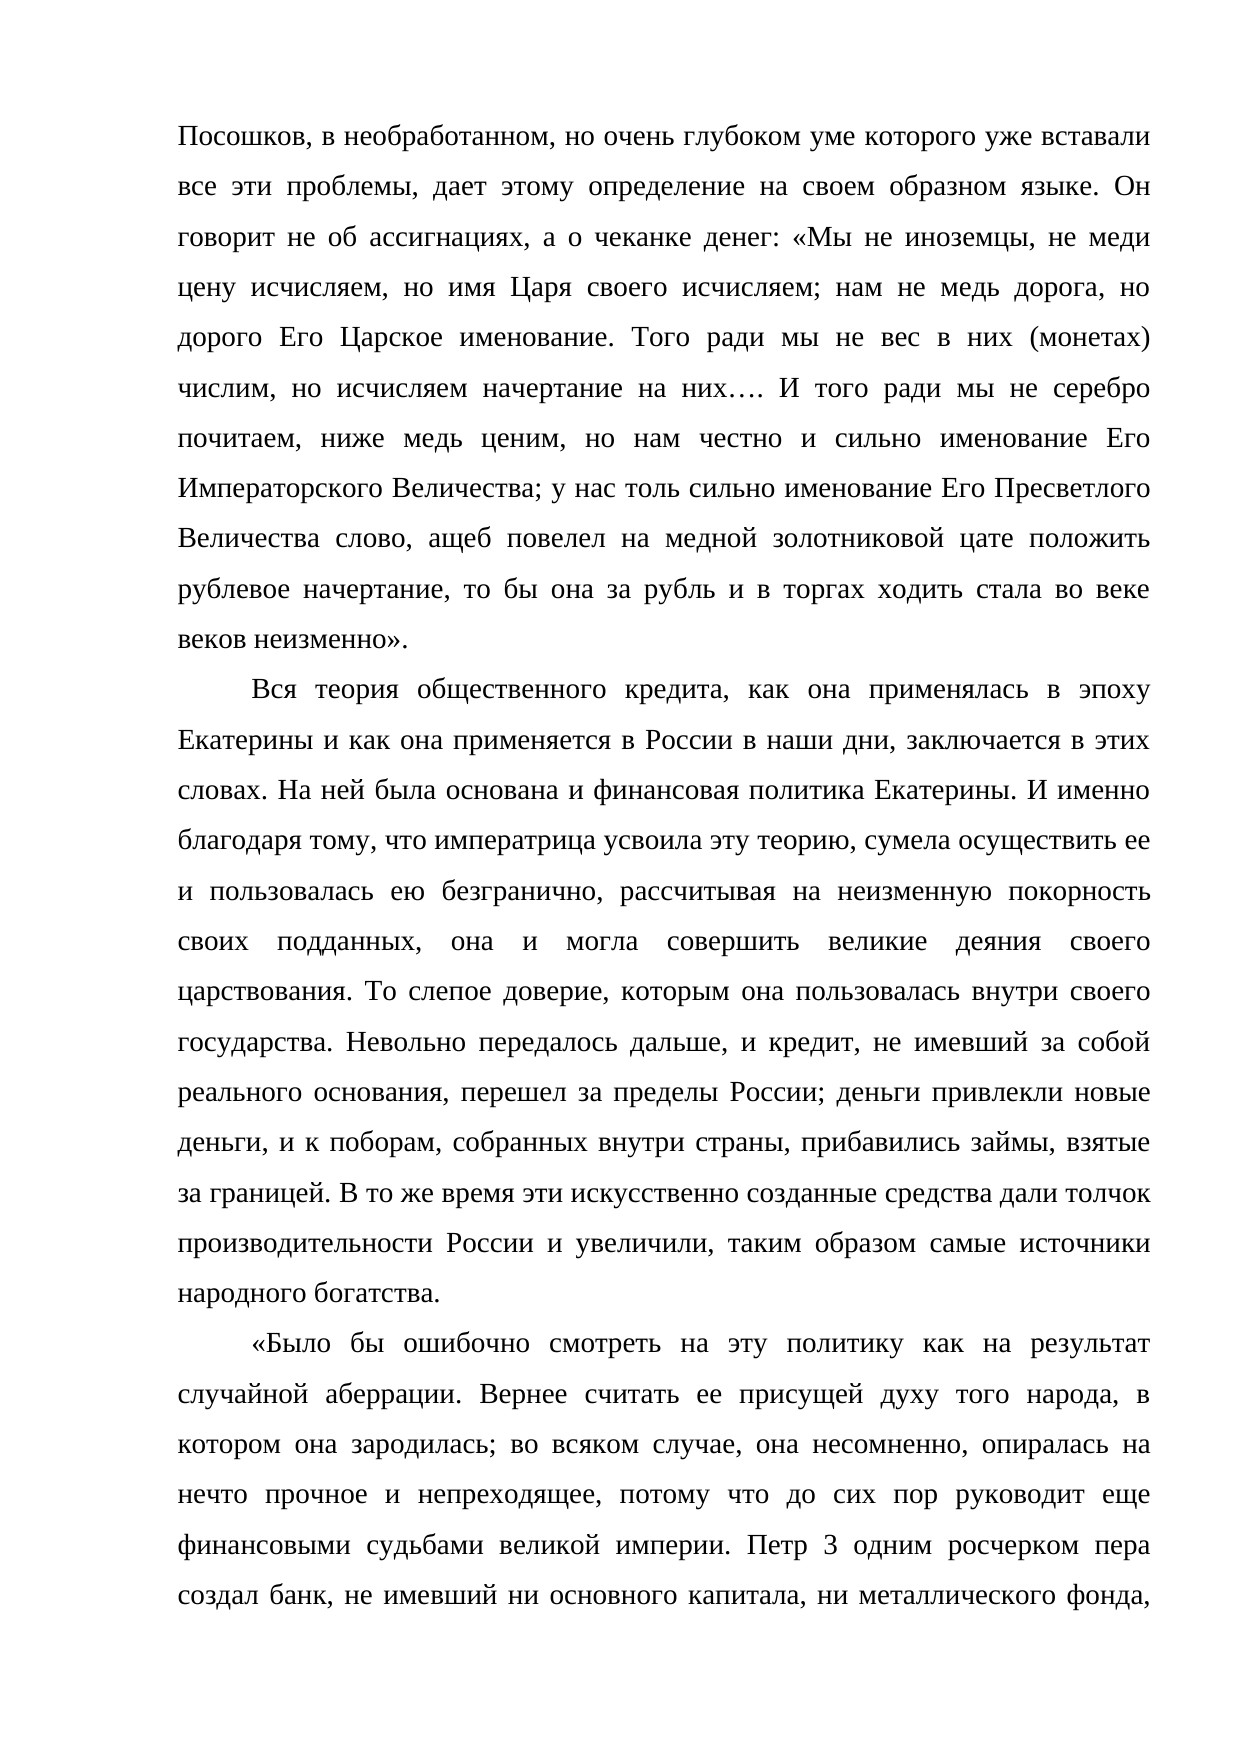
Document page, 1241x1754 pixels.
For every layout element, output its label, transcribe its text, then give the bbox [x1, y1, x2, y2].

text Вся теория общественного кредита, как она применялась в эпоху Екатерины и как она применяется в России в наши дни, заключается в этих словах. На ней была основана и финансовая политика Екатерины. И именно благодаря тому, что императрица усвоила эту теорию, сумела осуществить ее и пользовалась ею безгранично, рассчитывая на неизменную покорность своих подданных, она и могла совершить великие деяния своего царствования. То слепое доверие, которым она пользовалась внутри своего государства. Невольно передалось дальше, и кредит, не имевший за собой реального основания, перешел за пределы России; деньги привлекли новые деньги, и к поборам, собранных внутри страны, прибавились займы, взятые за границей. В то же время эти искусственно созданные средства дали толчок производительности России и увеличили, таким образом самые источники народного богатства. [177, 672, 1152, 1309]
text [177, 118, 1152, 655]
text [177, 1326, 1152, 1611]
